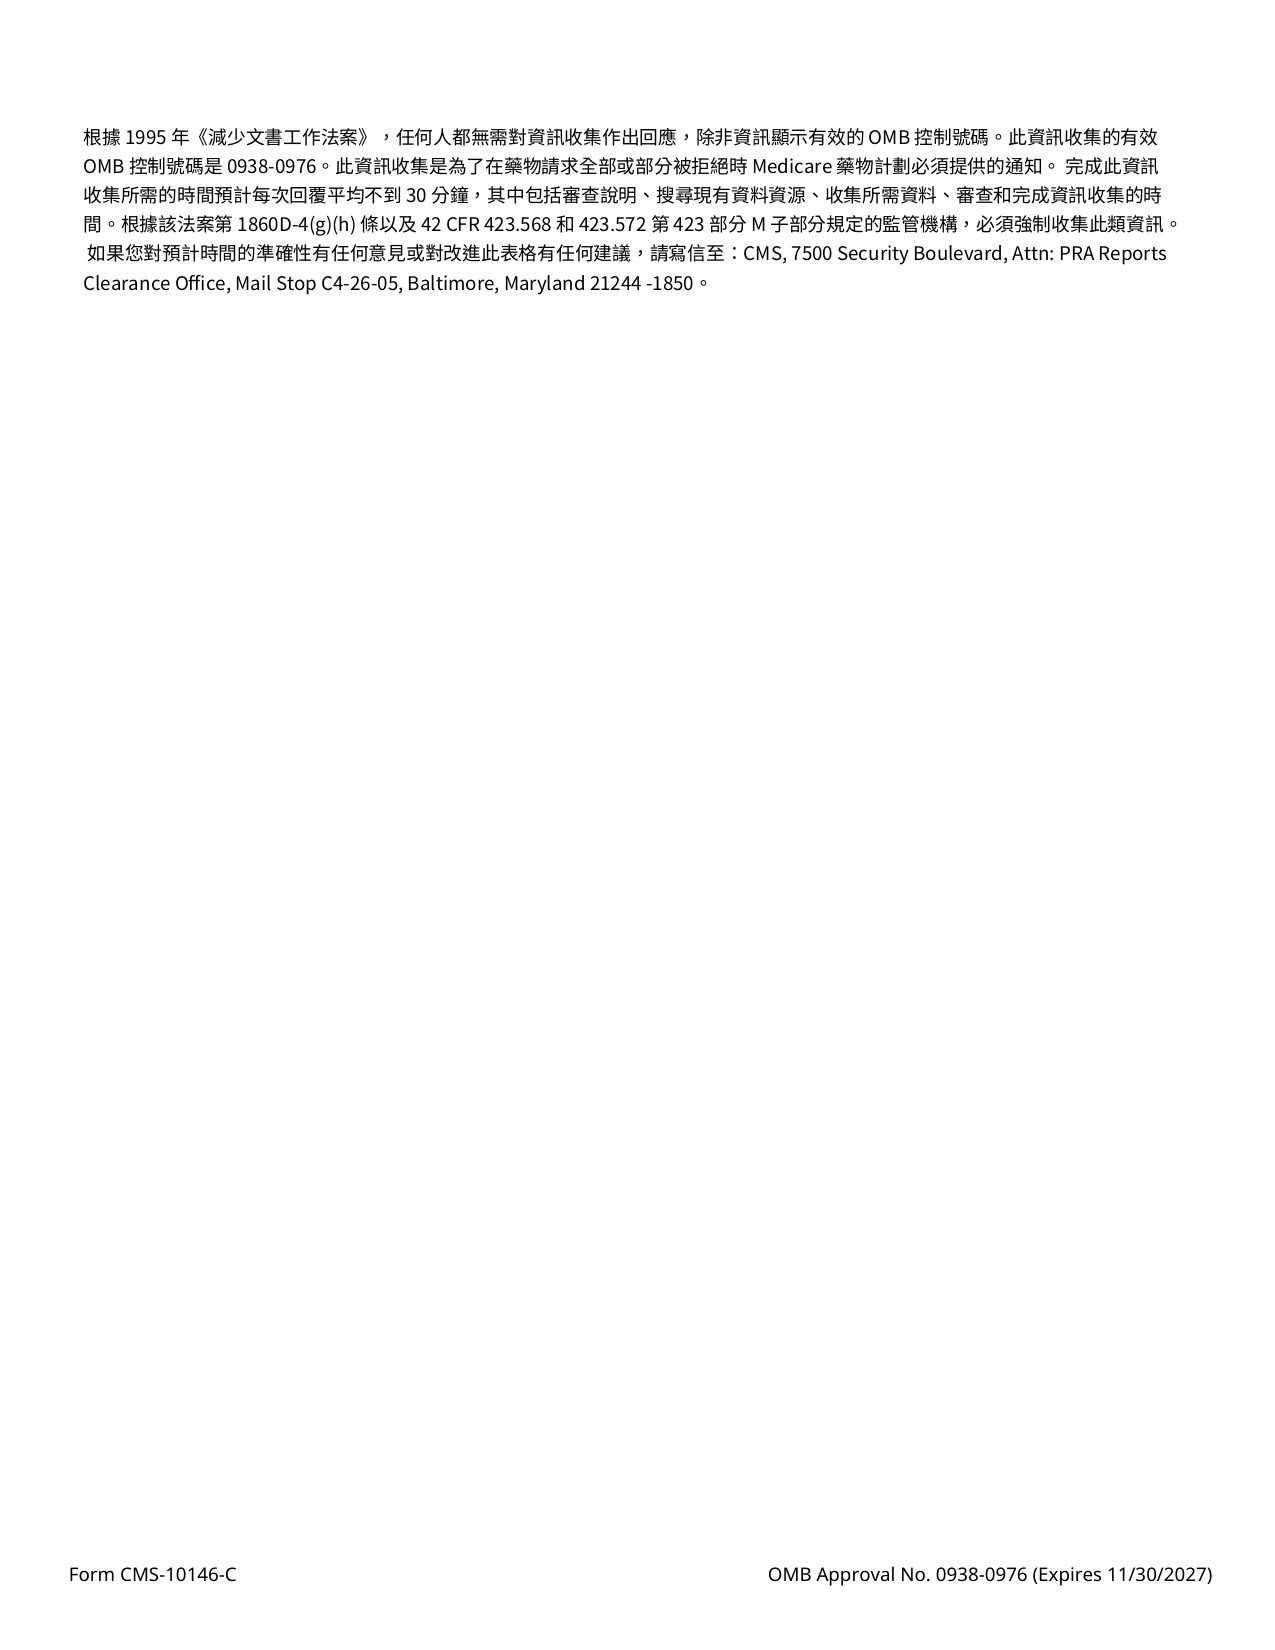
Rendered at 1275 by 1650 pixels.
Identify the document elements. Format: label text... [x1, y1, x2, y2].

text 根據 1995 年《減少文書工作法案》，任何人都無需對資訊收集作出回應，除非資訊顯示有效的 OMB 控制號碼。此資訊收集的有效 OMB 控制號碼是 0938-0976。此資訊收集是為了在藥物請求全部或部分被拒絕時 Medicare 藥物計劃必須提供的通知。 完成此資訊收集所需的時間預計每次回覆平均不到 30 分鐘，其中包括審查說明、搜尋現有資料資源、收集所需資料、審查和完成資訊收集的時間。根據該法案第 1860D-4(g)(h) 條以及 42 CFR 423.568 和 423.572 第 423 部分 M 子部分規定的監管機構，必須強制收集此類資訊。 如果您對預計時間的準確性有任何意見或對改進此表格有任何建議，請寫信至：CMS, 7500 Security Boulevard, Attn: PRA Reports Clearance Office, Mail Stop C4-26-05, Baltimore, Maryland 21244 -1850。 [83, 121, 1171, 296]
